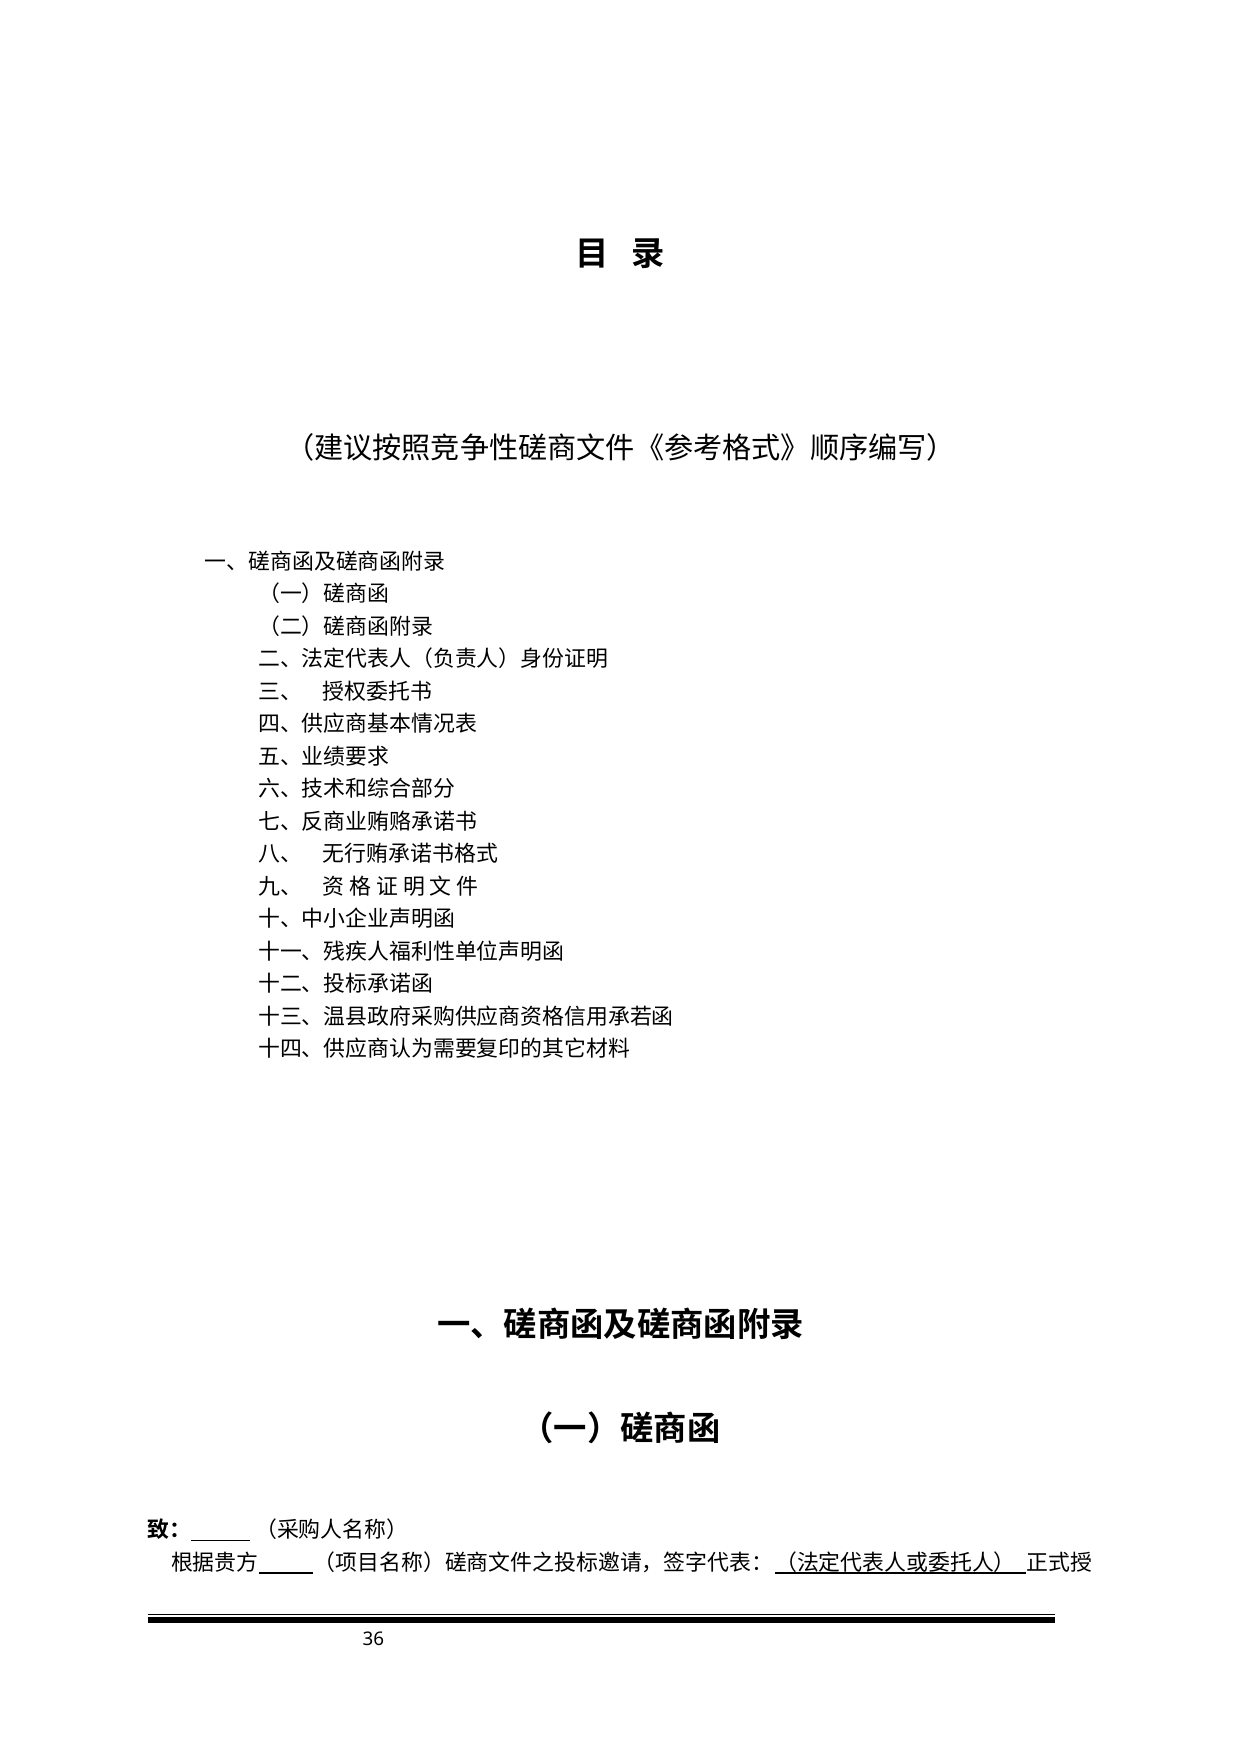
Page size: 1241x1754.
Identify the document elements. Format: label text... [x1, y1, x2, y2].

subtitle （一）磋商函 [148, 1394, 1093, 1459]
text （二）磋商函附录 [148, 608, 1093, 641]
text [148, 1544, 1093, 1577]
text 七、反商业贿赂承诺书 [148, 803, 1093, 836]
text 三、 授权委托书 [148, 673, 1093, 706]
text 九、 资 格 证 明 文 件 [148, 868, 1093, 901]
text 一、磋商函及磋商函附录 [148, 543, 1093, 576]
text 二、法定代表人（负责人）身份证明 [148, 641, 1093, 673]
text 八、 无行贿承诺书格式 [148, 836, 1093, 868]
text 十二、投标承诺函 [148, 966, 1093, 998]
text 五、业绩要求 [148, 738, 1093, 771]
text （建议按照竞争性磋商文件《参考格式》顺序编写） [148, 413, 1093, 478]
text 六、技术和综合部分 [148, 771, 1093, 803]
text （一）磋商函 [148, 576, 1093, 608]
subtitle 一、磋商函及磋商函附录 [148, 1289, 1093, 1354]
text 四、供应商基本情况表 [148, 706, 1093, 738]
text 十三、温县政府采购供应商资格信用承若函 [148, 998, 1093, 1031]
text 致： （采购人名称） [148, 1512, 1093, 1544]
text 十一、残疾人福利性单位声明函 [148, 933, 1093, 966]
text 目 录 [148, 218, 1093, 283]
text 十、中小企业声明函 [148, 901, 1093, 933]
text 十四、供应商认为需要复印的其它材料 [148, 1031, 1093, 1063]
